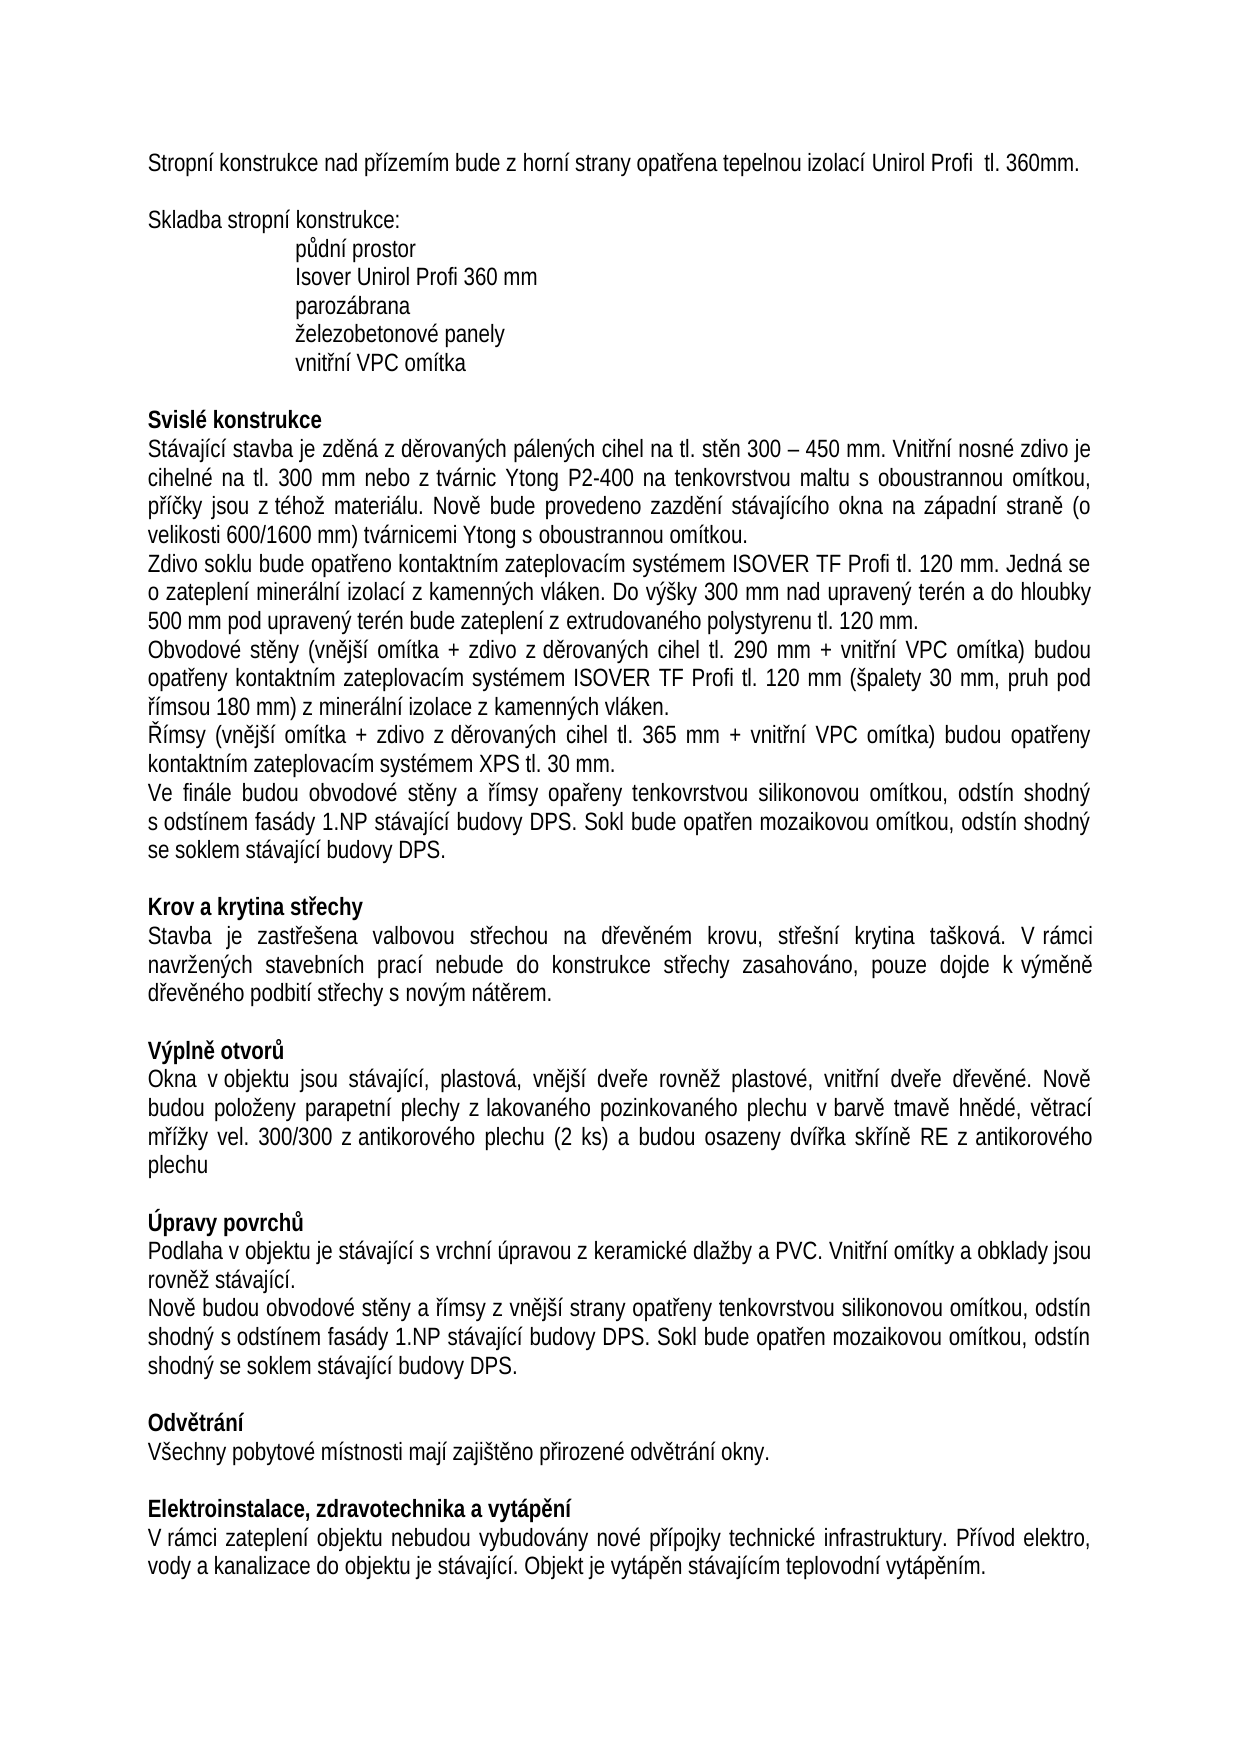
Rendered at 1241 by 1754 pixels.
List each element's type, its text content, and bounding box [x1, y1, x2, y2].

text Obvodové stěny (vnější omítka + zdivo z děrovaných cihel tl. 290 mm + vnitřní VPC omítka) budou opatřeny kontaktním zateplovacím systémem ISOVER TF Profi tl. 120 mm (špalety 30 mm, pruh pod římsou 180 mm) z minerální izolace z kamenných vláken. [148, 634, 1093, 721]
text Nově budou obvodové stěny a římsy z vnější strany opatřeny tenkovrstvou silikonovou omítkou, odstín shodný s odstínem fasády 1.NP stávající budovy DPS. Sokl bude opatřen mozaikovou omítkou, odstín shodný se soklem stávající budovy DPS. [148, 1293, 1093, 1379]
text V rámci zateplení objektu nebudou vybudovány nové přípojky technické infrastruktury. Přívod elektro, vody a kanalizace do objektu je stávající. Objekt je vytápěn stávajícím teplovodní vytápěním. [148, 1523, 1093, 1580]
text Odvětrání [148, 1408, 1093, 1437]
text Stavba je zastřešena valbovou střechou na dřevěném krovu, střešní krytina tašková. V rámci navržených stavebních prací nebude do konstrukce střechy zasahováno, pouze dojde k výměně dřevěného podbití střechy s novým nátěrem. [148, 921, 1093, 1007]
text Ve finále budou obvodové stěny a římsy opařeny tenkovrstvou silikonovou omítkou, odstín shodný s odstínem fasády 1.NP stávající budovy DPS. Sokl bude opatřen mozaikovou omítkou, odstín shodný se soklem stávající budovy DPS. [148, 778, 1093, 864]
text parozábrana [295, 291, 1093, 319]
text Římsy (vnější omítka + zdivo z děrovaných cihel tl. 365 mm + vnitřní VPC omítka) budou opatřeny kontaktním zateplovacím systémem XPS tl. 30 mm. [148, 721, 1093, 778]
text Krov a krytina střechy [148, 892, 1093, 921]
text Skladba stropní konstrukce: [148, 205, 1093, 233]
text Isover Unirol Profi 360 mm [295, 262, 1093, 291]
text Výplně otvorů [148, 1036, 1093, 1064]
text Podlaha v objektu je stávající s vrchní úpravou z keramické dlažby a PVC. Vnitřní omítky a obklady jsou rovněž stávající. [148, 1236, 1093, 1293]
text Elektroinstalace, zdravotechnika a vytápění [148, 1494, 1093, 1523]
text Zdivo soklu bude opatřeno kontaktním zateplovacím systémem ISOVER TF Profi tl. 120 mm. Jedná se o zateplení minerální izolací z kamenných vláken. Do výšky 300 mm nad upravený terén a do hloubky 500 mm pod upravený terén bude zateplení z extrudovaného polystyrenu tl. 120 mm. [148, 549, 1093, 634]
text Stropní konstrukce nad přízemím bude z horní strany opatřena tepelnou izolací Unirol Profi tl. 360mm. [148, 148, 1093, 176]
text Okna v objektu jsou stávající, plastová, vnější dveře rovněž plastové, vnitřní dveře dřevěné. Nově budou položeny parapetní plechy z lakovaného pozinkovaného plechu v barvě tmavě hnědé, větrací mřížky vel. 300/300 z antikorového plechu (2 ks) a budou osazeny dvířka skříně RE z antikorového plechu [148, 1064, 1093, 1179]
text vnitřní VPC omítka [295, 348, 1093, 377]
text Stávající stavba je zděná z děrovaných pálených cihel na tl. stěn 300 – 450 mm. Vnitřní nosné zdivo je cihelné na tl. 300 mm nebo z tvárnic Ytong P2-400 na tenkovrstvou maltu s oboustrannou omítkou, příčky jsou z téhož materiálu. Nově bude provedeno zazdění stávajícího okna na západní straně (o velikosti 600/1600 mm) tvárnicemi Ytong s oboustrannou omítkou. [148, 434, 1093, 549]
text železobetonové panely [295, 319, 1093, 348]
text půdní prostor [221, 233, 1093, 262]
text Všechny pobytové místnosti mají zajištěno přirozené odvětrání okny. [148, 1437, 1093, 1465]
text Úpravy povrchů [148, 1207, 1093, 1236]
text Svislé konstrukce [148, 405, 1093, 434]
